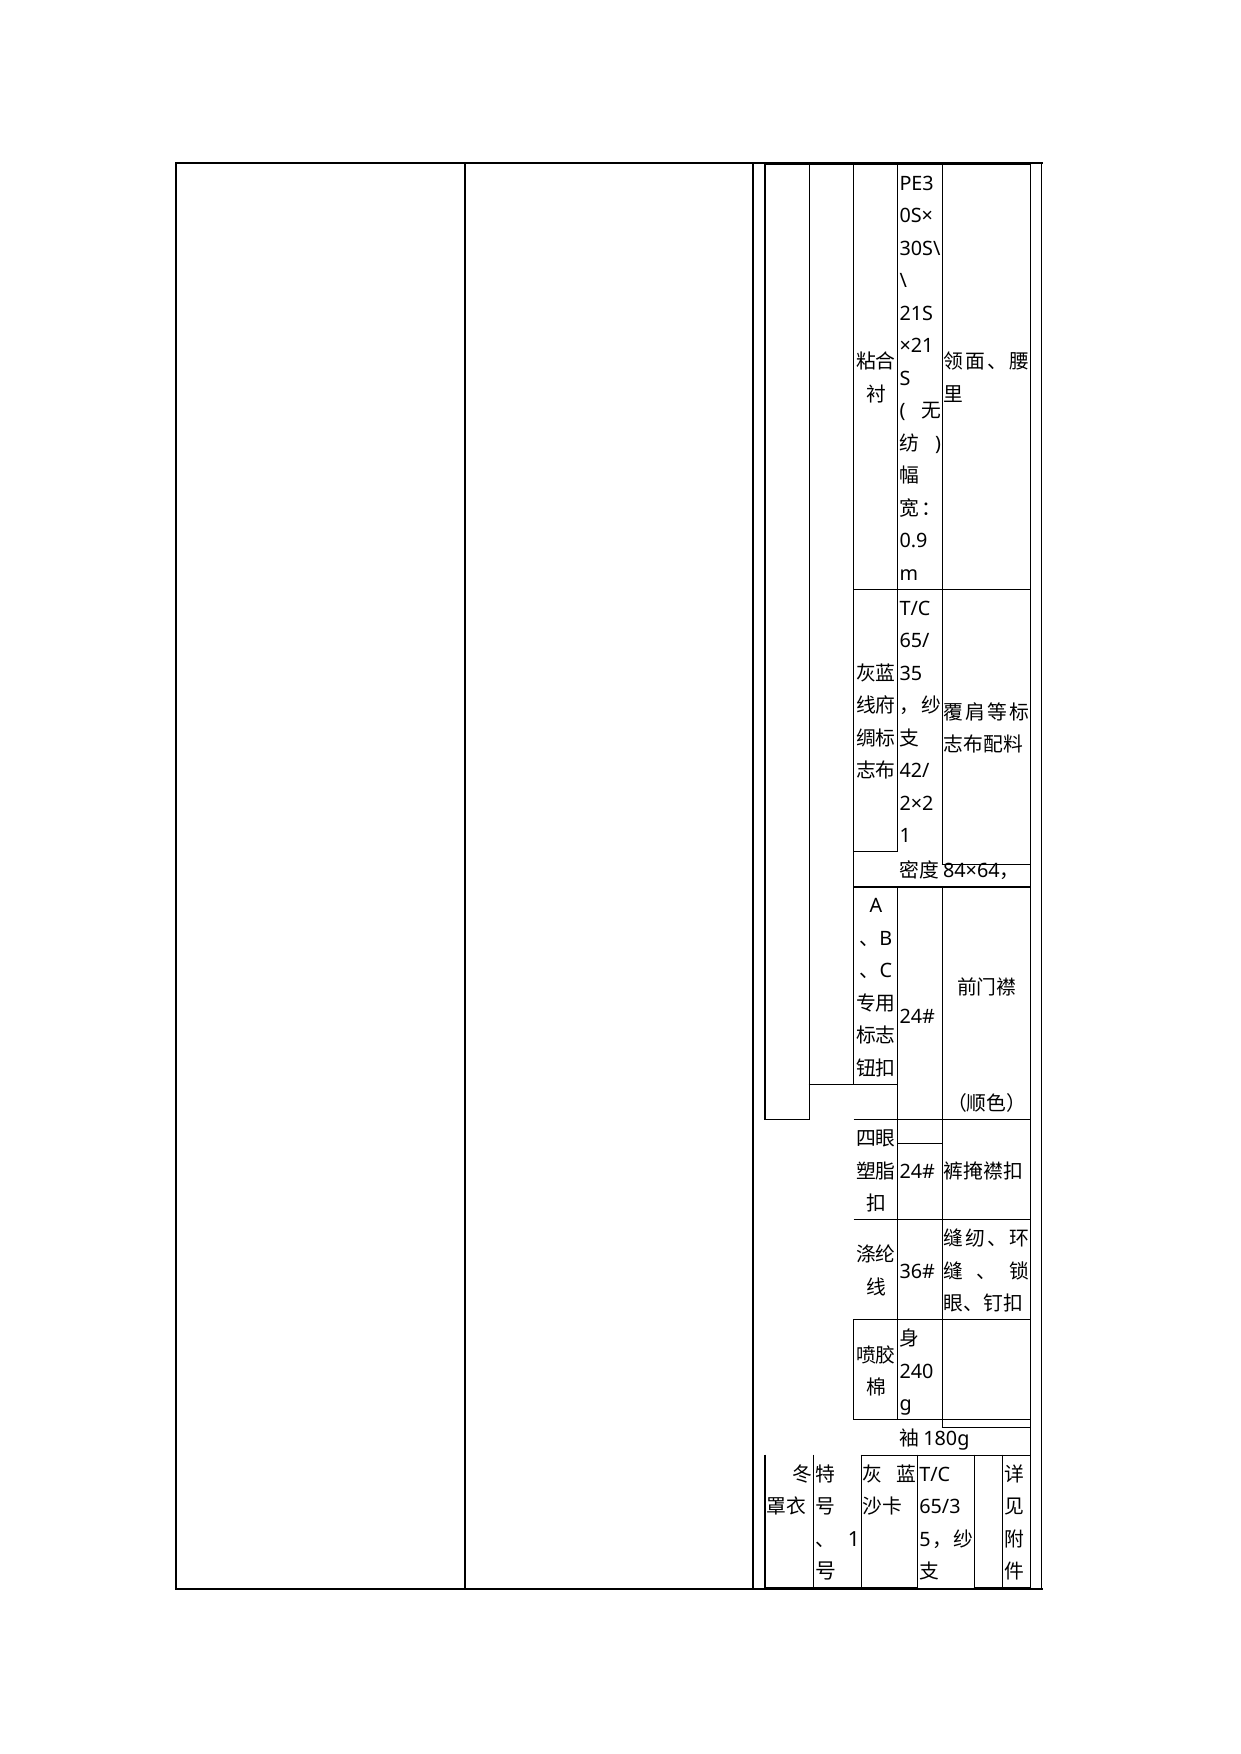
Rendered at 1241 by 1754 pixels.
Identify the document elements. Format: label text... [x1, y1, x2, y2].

table_cell 2 [177, 164, 464, 1588]
table_cell [1031, 164, 1041, 1588]
table_cell [466, 164, 752, 1588]
table_cell [754, 164, 1030, 1588]
